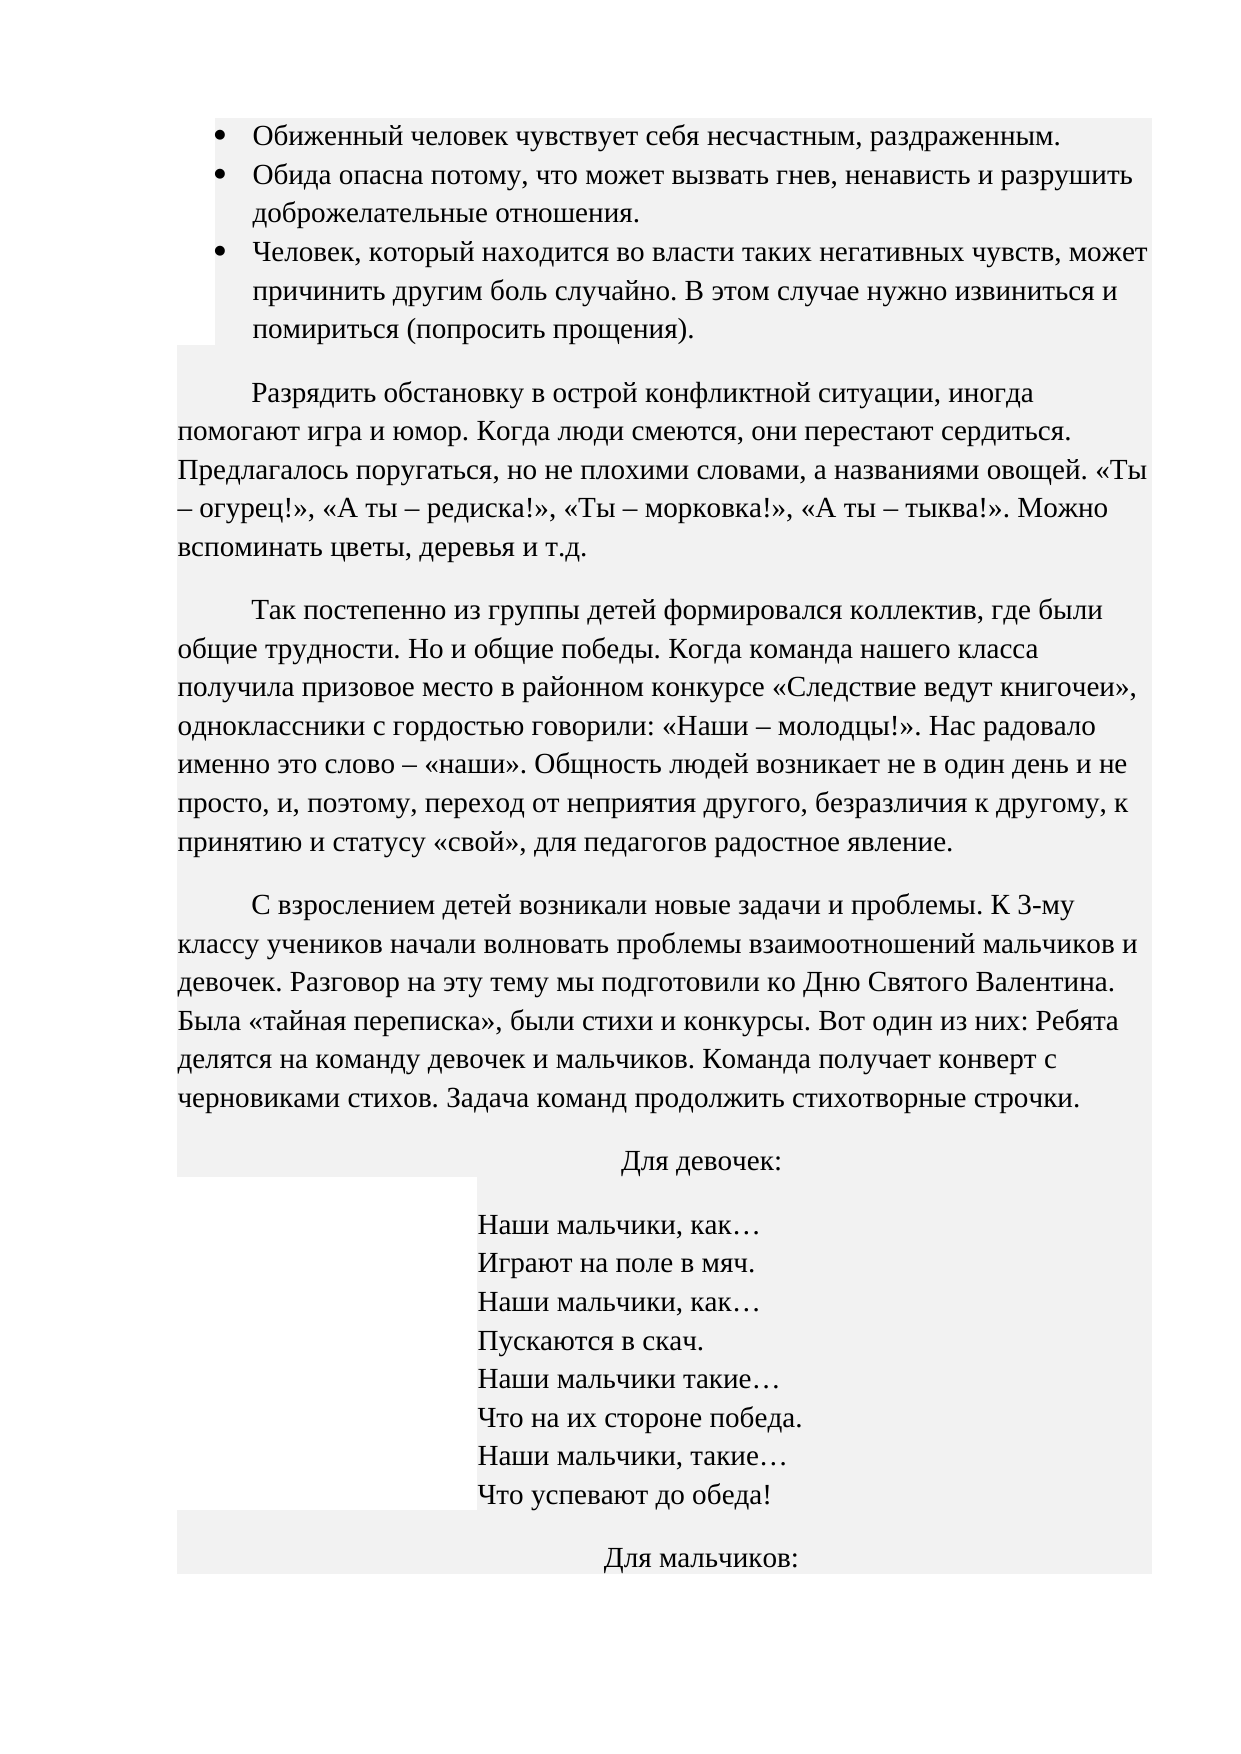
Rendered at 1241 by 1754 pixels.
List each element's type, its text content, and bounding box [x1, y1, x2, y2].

text Для мальчиков: [177, 1540, 1152, 1574]
text Наши мальчики, как… Играют на поле в мяч. Наши мальчики, как… Пускаются в скач. Наши мальчики такие… Что на их стороне победа. Наши мальчики, такие… Что успевают до обеда! [477, 1207, 1152, 1510]
text С взрослением детей возникали новые задачи и проблемы. К 3-му классу учеников начали волновать проблемы взаимоотношений мальчиков и девочек. Разговор на эту тему мы подготовили ко Дню Святого Валентина. Была «тайная переписка», были стихи и конкурсы. Вот один из них: Ребята делятся на команду девочек и мальчиков. Команда получает конверт с черновиками стихов. Задача команд продолжить стихотворные строчки. [177, 887, 1152, 1113]
list Человек, который находится во власти таких негативных чувств, может причинить другим боль случайно. В этом случае нужно извиниться и помириться (попросить прощения). [215, 234, 1152, 345]
list Обида опасна потому, что может вызвать гнев, ненависть и разрушить доброжелательные отношения. [215, 157, 1152, 229]
text Так постепенно из группы детей формировался коллектив, где были общие трудности. Но и общие победы. Когда команда нашего класса получила призовое место в районном конкурсе «Следствие ведут книгочеи», одноклассники с гордостью говорили: «Наши – молодцы!». Нас радовало именно это слово – «наши». Общность людей возникает не в один день и не просто, и, поэтому, переход от неприятия другого, безразличия к другому, к принятию и статусу «свой», для педагогов радостное явление. [177, 592, 1152, 857]
text Разрядить обстановку в острой конфликтной ситуации, иногда помогают игра и юмор. Когда люди смеются, они перестают сердиться. Предлагалось поругаться, но не плохими словами, а названиями овощей. «Ты – огурец!», «А ты – редиска!», «Ты – морковка!», «А ты – тыква!». Можно вспоминать цветы, деревья и т.д. [177, 375, 1152, 562]
text Для девочек: [177, 1143, 1152, 1177]
list Обиженный человек чувствует себя несчастным, раздраженным. [215, 118, 1152, 152]
